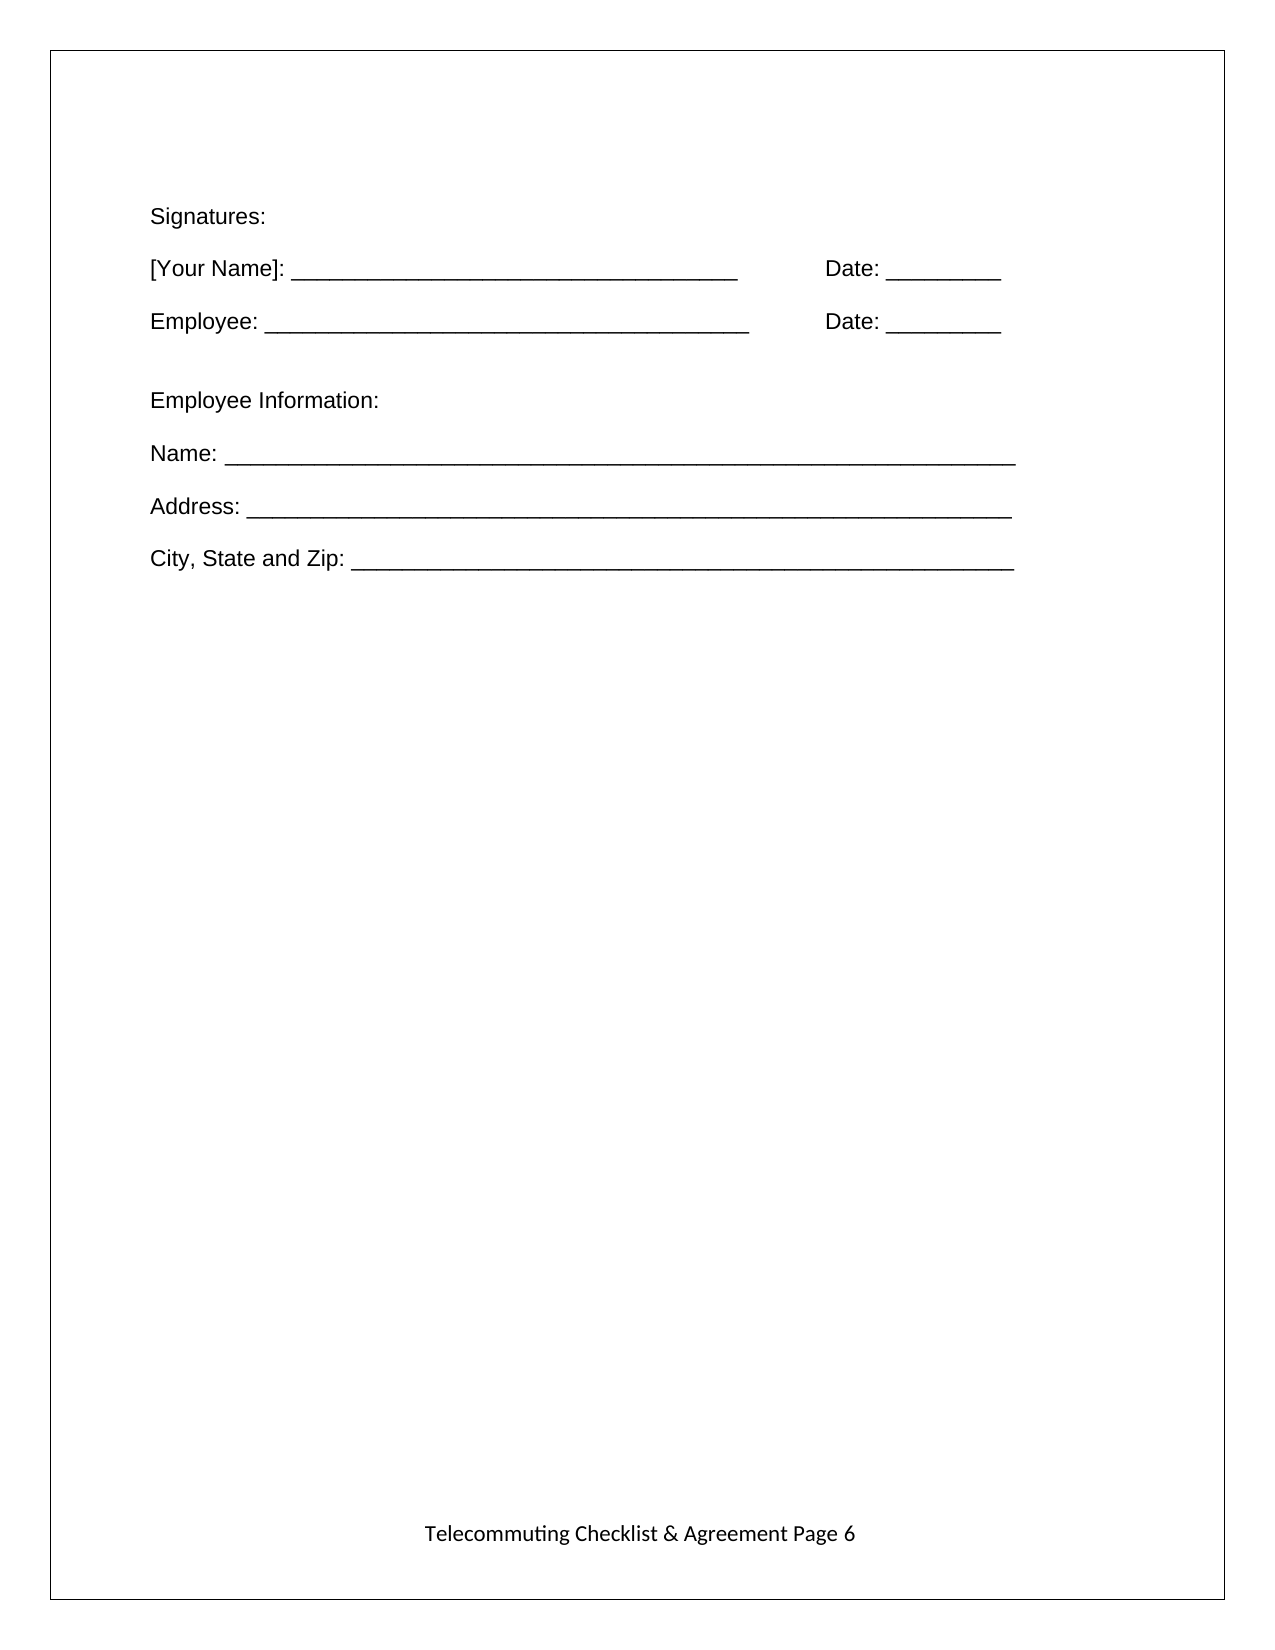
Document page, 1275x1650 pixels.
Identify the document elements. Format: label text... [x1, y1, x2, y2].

text [Your Name]: ___________________________________ Date: _________ [150, 255, 1125, 282]
text Employee Information: [150, 387, 1125, 413]
text Employee: ______________________________________ Date: _________ [150, 308, 1125, 334]
text City, State and Zip: ____________________________________________________ [150, 545, 1125, 572]
text Signatures: [150, 203, 1125, 229]
text Address: ____________________________________________________________ [150, 493, 1125, 519]
text Name: ______________________________________________________________ [150, 440, 1125, 466]
